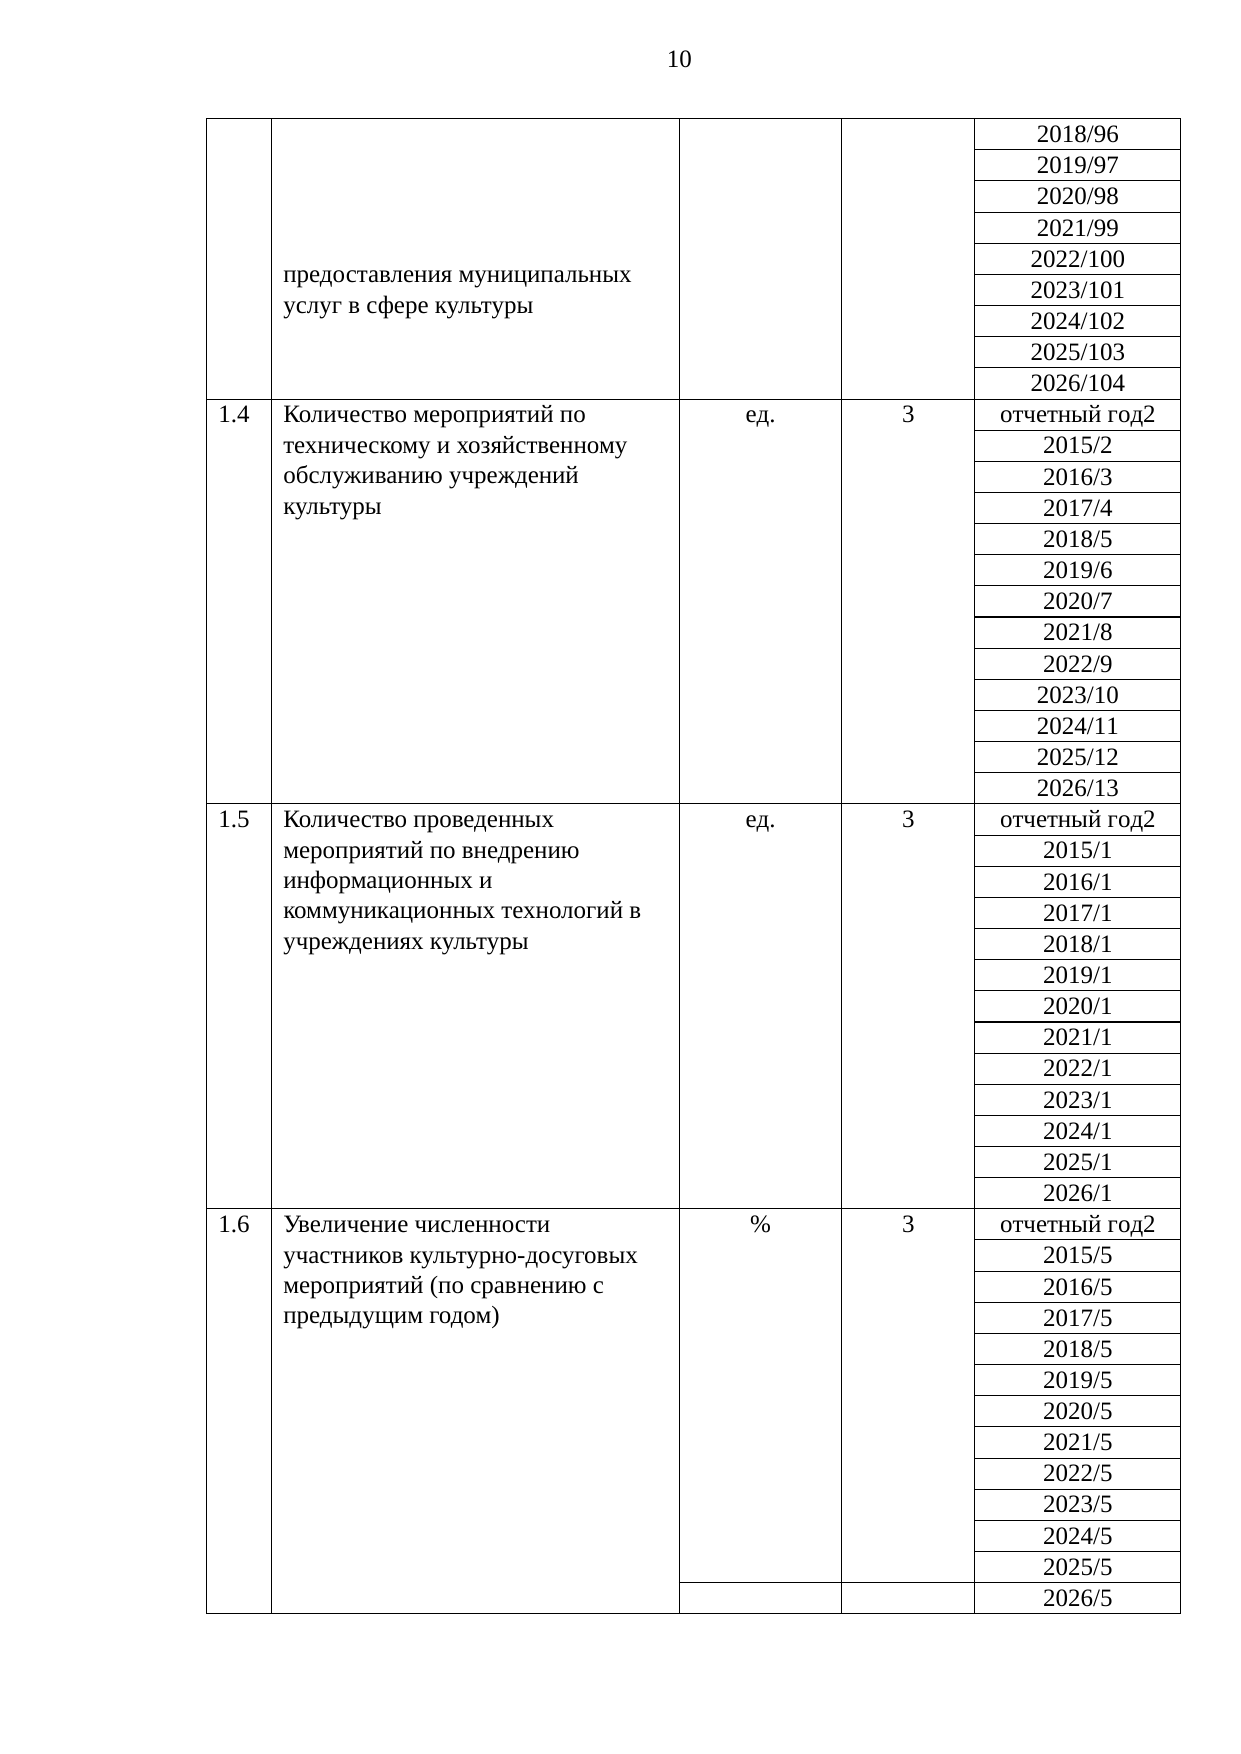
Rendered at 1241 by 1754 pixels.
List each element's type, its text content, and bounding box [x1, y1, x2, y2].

table_cell 2024/11 [975, 711, 1180, 741]
table_cell 2017/5 [975, 1303, 1180, 1333]
table_cell 2021/1 [975, 1023, 1180, 1052]
table_cell 2020/1 [975, 991, 1180, 1021]
table_cell 2016/5 [975, 1272, 1180, 1302]
table_cell 2021/99 [975, 213, 1180, 243]
table_cell 2018/5 [975, 524, 1180, 554]
table_cell 2019/6 [975, 555, 1180, 585]
table_cell 2024/102 [975, 306, 1180, 336]
table_cell 2023/1 [975, 1085, 1180, 1115]
table_cell 2026/1 [975, 1178, 1180, 1208]
table_cell % [680, 1209, 841, 1582]
table_cell 2024/1 [975, 1116, 1180, 1146]
table_cell [842, 1583, 974, 1613]
table_cell 2025/5 [975, 1552, 1180, 1582]
table_cell 2021/8 [975, 618, 1180, 648]
table_cell 2017/4 [975, 493, 1180, 523]
table_cell 2026/104 [975, 368, 1180, 398]
table_cell 2019/1 [975, 960, 1180, 990]
table_cell отчетный год2 [975, 1209, 1180, 1239]
table_cell 2016/1 [975, 867, 1180, 897]
table_cell 2025/12 [975, 742, 1180, 772]
table_cell 2023/5 [975, 1490, 1180, 1520]
table_cell 2019/97 [975, 150, 1180, 180]
table_cell 2024/5 [975, 1521, 1180, 1551]
table_cell ед. [680, 400, 841, 803]
table_cell 2020/5 [975, 1396, 1180, 1426]
table_cell ед. [680, 804, 841, 1208]
table_cell 2015/5 [975, 1240, 1180, 1271]
table_cell 2020/98 [975, 181, 1180, 212]
table_cell 2018/1 [975, 929, 1180, 959]
table_cell 2025/1 [975, 1147, 1180, 1177]
table_cell 2020/7 [975, 586, 1180, 616]
table_cell 2023/101 [975, 275, 1180, 305]
table_cell 2023/10 [975, 680, 1180, 710]
table_cell 2018/5 [975, 1334, 1180, 1364]
table_cell 2017/1 [975, 898, 1180, 928]
table_cell отчетный год2 [975, 400, 1180, 429]
table_cell 2026/13 [975, 773, 1180, 803]
table_cell Увеличение численности участников культурно-досуговых мероприятий (по сравнению с предыдущим годом) [272, 1209, 679, 1613]
table_cell 1.5 [207, 804, 271, 1208]
table_cell 2022/9 [975, 649, 1180, 679]
table_cell Количество мероприятий по техническому и хозяйственному обслуживанию учреждений культуры [272, 400, 679, 803]
table_cell [680, 1583, 841, 1613]
table_cell 2022/1 [975, 1054, 1180, 1084]
table_cell 3 [842, 400, 974, 803]
table_cell 2022/100 [975, 244, 1180, 274]
table_cell 3 [842, 1209, 974, 1582]
table_cell 2026/5 [975, 1583, 1180, 1613]
table_cell 2015/2 [975, 431, 1180, 461]
table_cell отчетный год2 [975, 804, 1180, 834]
table_cell 3 [842, 804, 974, 1208]
table_cell 2025/103 [975, 337, 1180, 367]
table_cell 2021/5 [975, 1427, 1180, 1457]
table_cell 2018/96 [975, 119, 1180, 149]
table_cell 1.6 [207, 1209, 271, 1613]
table_cell Количество проведенных мероприятий по внедрению информационных и коммуникационных технологий в учреждениях культуры [272, 804, 679, 1208]
table_cell 2022/5 [975, 1459, 1180, 1488]
table_cell 2019/5 [975, 1365, 1180, 1395]
table_cell [842, 119, 974, 398]
table_cell 1.4 [207, 400, 271, 803]
table_cell 2015/1 [975, 836, 1180, 866]
table_cell 2016/3 [975, 462, 1180, 492]
